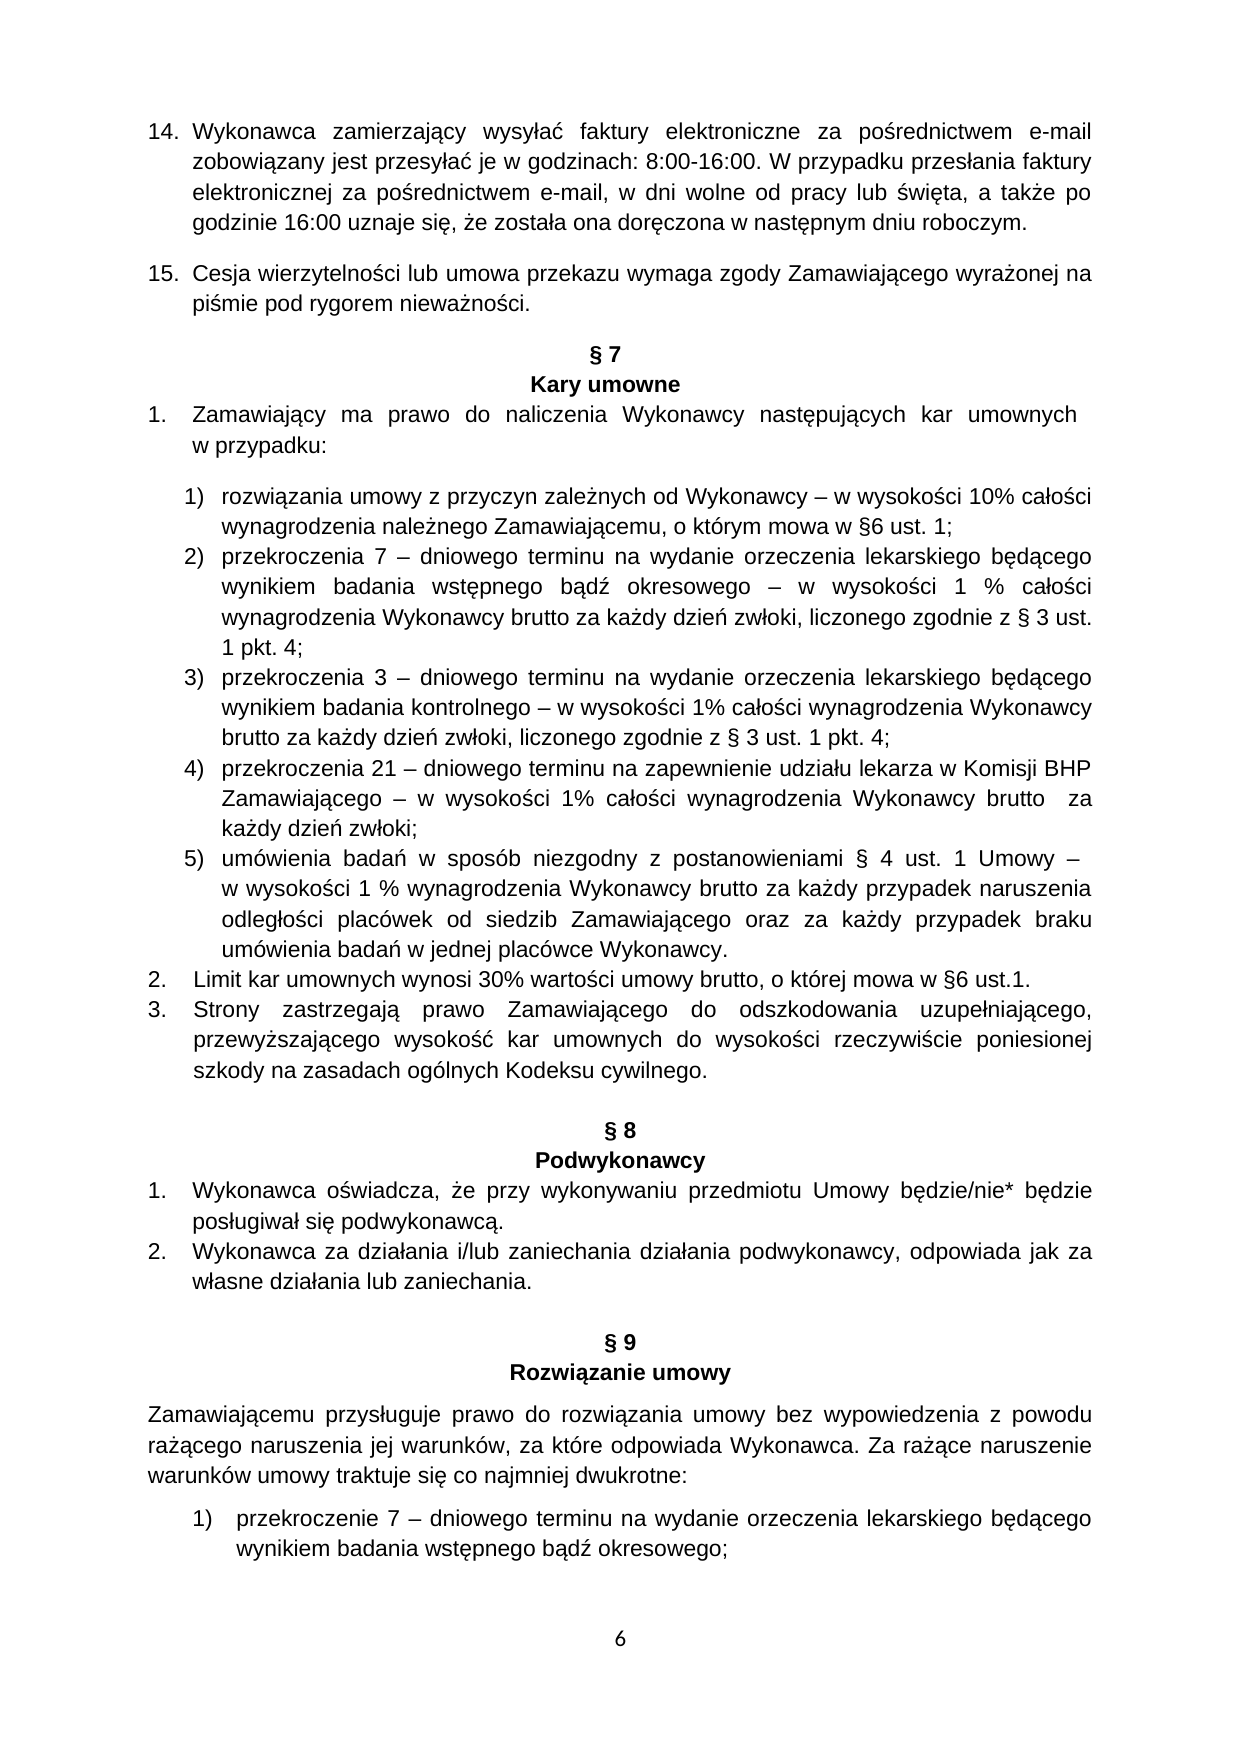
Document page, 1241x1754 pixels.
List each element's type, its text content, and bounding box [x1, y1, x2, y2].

text Podwykonawcy [148, 1147, 1093, 1174]
list przekroczenie 7 – dniowego terminu na wydanie orzeczenia lekarskiego będącego wynikiem badania wstępnego bądź okresowego; [192, 1504, 1093, 1561]
list umówienia badań w sposób niezgodny z postanowieniami § 4 ust. 1 Umowy – w wysokości 1 % wynagrodzenia Wykonawcy brutto za każdy przypadek naruszenia odległości placówek od siedzib Zamawiającego oraz za każdy przypadek braku umówienia badań w jednej placówce Wykonawcy. [184, 845, 1093, 962]
text § 7 [118, 341, 1093, 367]
list rozwiązania umowy z przyczyn zależnych od Wykonawcy – w wysokości 10% całości wynagrodzenia należnego Zamawiającemu, o którym mowa w §6 ust. 1; [184, 483, 1093, 539]
list Limit kar umownych wynosi 30% wartości umowy brutto, o której mowa w §6 ust.1. [148, 966, 1093, 992]
list Zamawiający ma prawo do naliczenia Wykonawcy następujących kar umownych w przypadku: [148, 401, 1093, 458]
list Wykonawca oświadcza, że przy wykonywaniu przedmiotu Umowy będzie/nie* będzie posługiwał się podwykonawcą. [148, 1177, 1093, 1234]
list Wykonawca za działania i/lub zaniechania działania podwykonawcy, odpowiada jak za własne działania lub zaniechania. [148, 1238, 1093, 1294]
text Kary umowne [118, 371, 1093, 398]
list przekroczenia 7 – dniowego terminu na wydanie orzeczenia lekarskiego będącego wynikiem badania wstępnego bądź okresowego – w wysokości 1 % całości wynagrodzenia Wykonawcy brutto za każdy dzień zwłoki, liczonego zgodnie z § 3 ust. 1 pkt. 4; [184, 543, 1093, 660]
text § 9 [148, 1328, 1093, 1355]
text Rozwiązanie umowy [148, 1359, 1093, 1385]
text Zamawiającemu przysługuje prawo do rozwiązania umowy bez wypowiedzenia z powodu rażącego naruszenia jej warunków, za które odpowiada Wykonawca. Za rażące naruszenie warunków umowy traktuje się co najmniej dwukrotne: [148, 1401, 1093, 1488]
list Wykonawca zamierzający wysyłać faktury elektroniczne za pośrednictwem e-mail zobowiązany jest przesyłać je w godzinach: 8:00-16:00. W przypadku przesłania faktury elektronicznej za pośrednictwem e-mail, w dni wolne od pracy lub święta, a także po godzinie 16:00 uznaje się, że została ona doręczona w następnym dniu roboczym. [148, 118, 1093, 235]
list Cesja wierzytelności lub umowa przekazu wymaga zgody Zamawiającego wyrażonej na piśmie pod rygorem nieważności. [148, 260, 1093, 316]
list Strony zastrzegają prawo Zamawiającego do odszkodowania uzupełniającego, przewyższającego wysokość kar umownych do wysokości rzeczywiście poniesionej szkody na zasadach ogólnych Kodeksu cywilnego. [148, 996, 1093, 1083]
text § 8 [148, 1117, 1093, 1143]
list przekroczenia 21 – dniowego terminu na zapewnienie udziału lekarza w Komisji BHP Zamawiającego – w wysokości 1% całości wynagrodzenia Wykonawcy brutto za każdy dzień zwłoki; [184, 754, 1093, 841]
list przekroczenia 3 – dniowego terminu na wydanie orzeczenia lekarskiego będącego wynikiem badania kontrolnego – w wysokości 1% całości wynagrodzenia Wykonawcy brutto za każdy dzień zwłoki, liczonego zgodnie z § 3 ust. 1 pkt. 4; [184, 664, 1093, 751]
